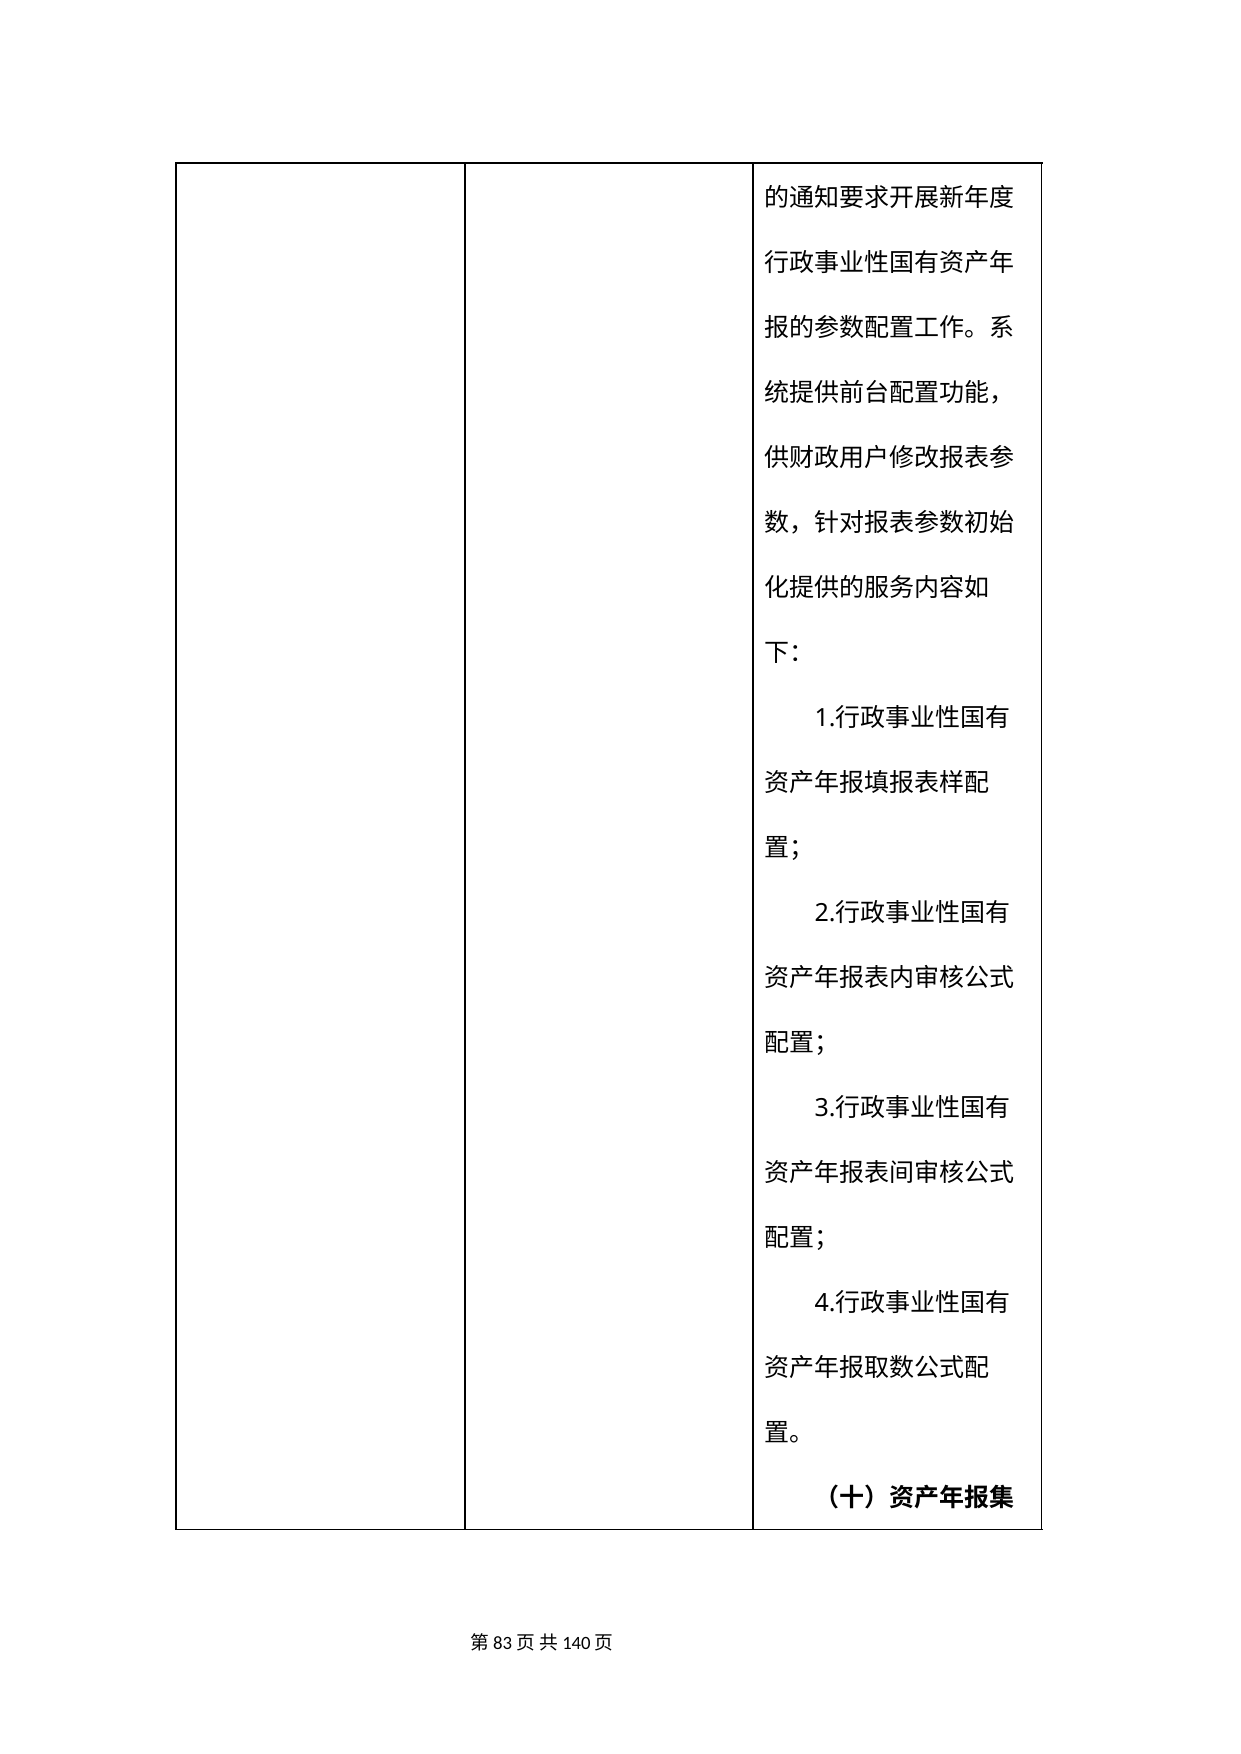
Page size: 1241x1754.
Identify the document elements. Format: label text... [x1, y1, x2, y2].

table_cell [466, 164, 752, 1528]
table_cell 4 [177, 164, 464, 1528]
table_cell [754, 164, 1041, 1528]
